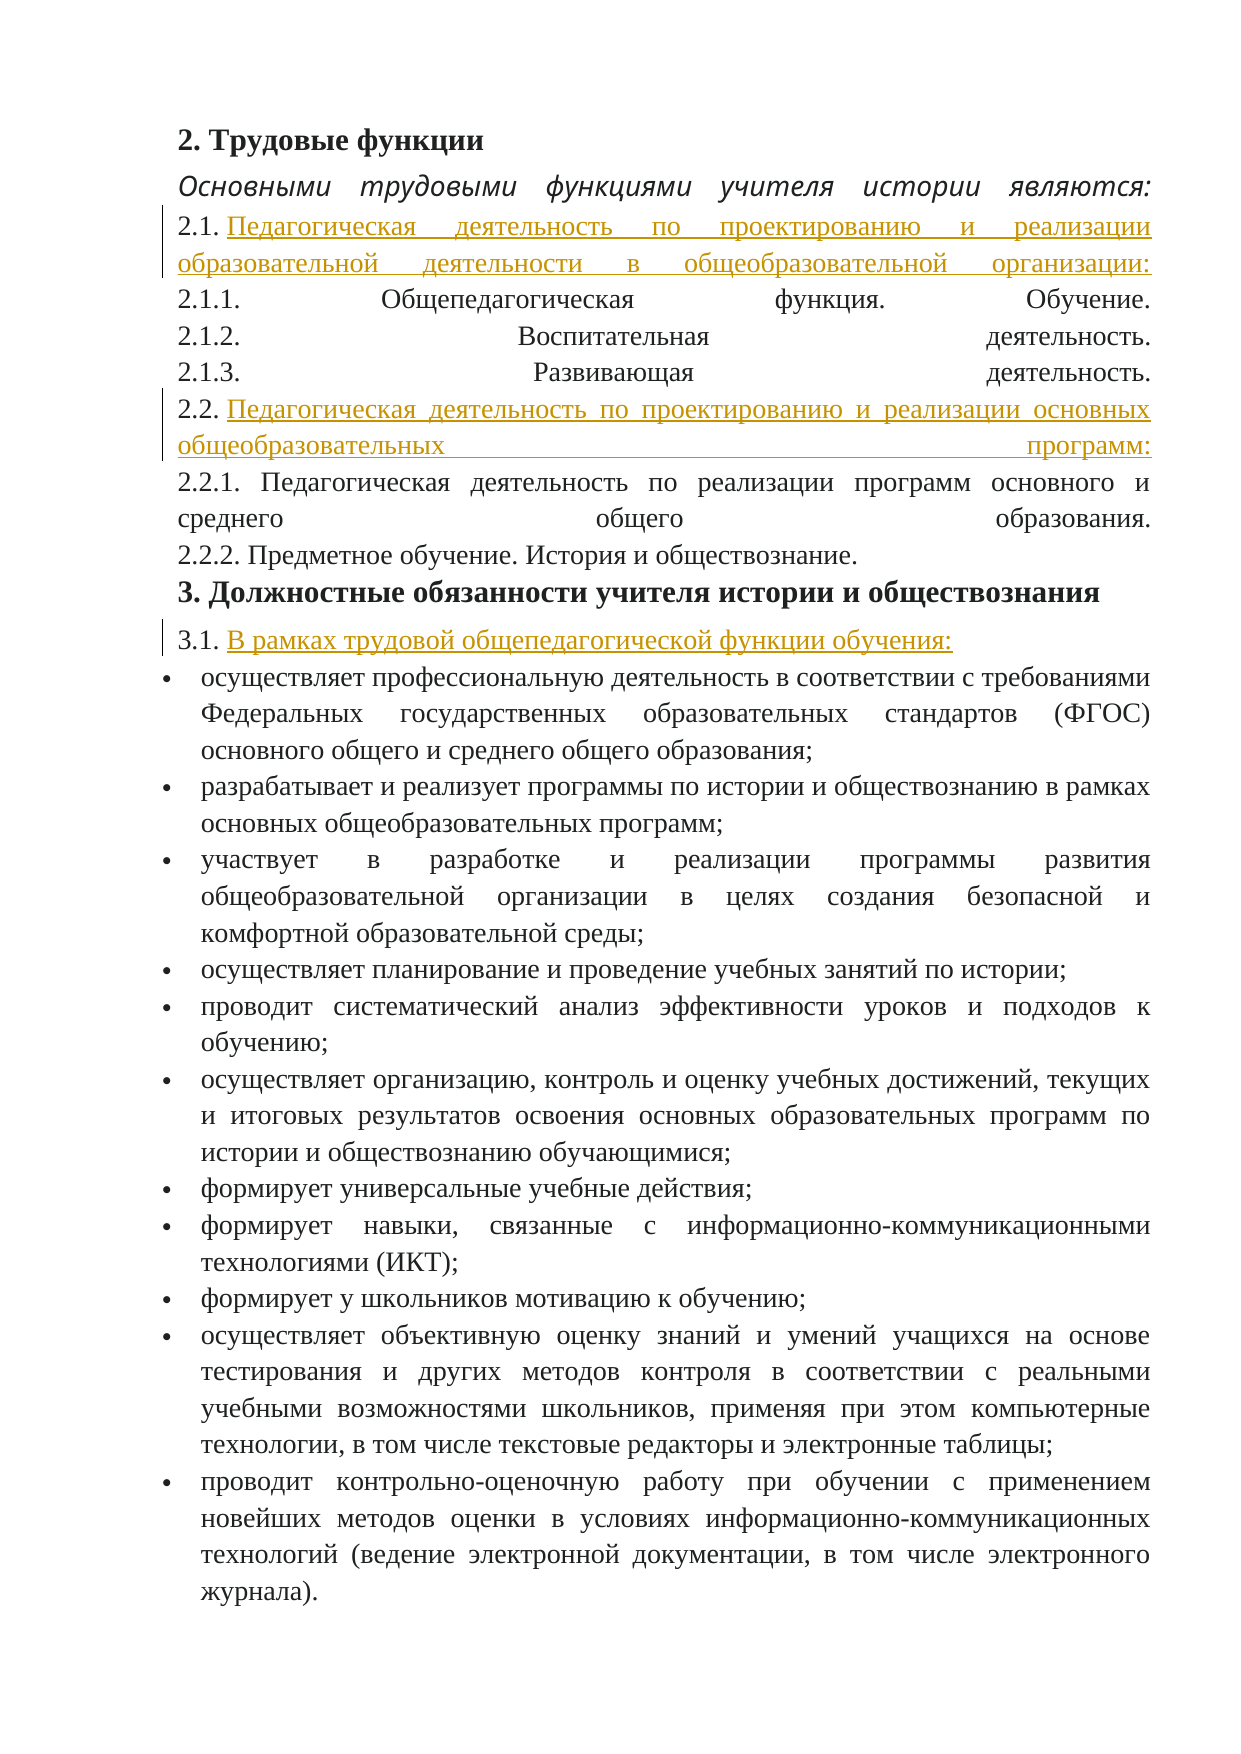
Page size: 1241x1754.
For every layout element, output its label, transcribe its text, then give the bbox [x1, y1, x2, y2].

list осуществляет планирование и проведение учебных занятий по истории; [163, 948, 1152, 984]
text Основными трудовыми функциями учителя истории являются: 2.1. 2.1.1. Общепедагогическая функция. Обучение. 2.1.2. Воспитательная деятельность. 2.1.3. Развивающая деятельность. 2.2. 2.2.1. Педагогическая деятельность по реализации программ основного и среднего общего образования. 2.2.2. Предметное обучение. История и обществознание. [177, 275, 1152, 457]
text 3. Должностные обязанности учителя истории и обществознания [177, 571, 1152, 609]
list формирует навыки, связанные с информационно-коммуникационными технологиями (ИКТ); [163, 1204, 1152, 1277]
text Основными трудовыми функциями учителя истории являются: 2.1. 2.1.1. Общепедагогическая функция. Обучение. 2.1.2. Воспитательная деятельность. 2.1.3. Развивающая деятельность. 2.2. 2.2.1. Педагогическая деятельность по реализации программ основного и среднего общего образования. 2.2.2. Предметное обучение. История и обществознание. [177, 458, 1152, 571]
list осуществляет организацию, контроль и оценку учебных достижений, текущих и итоговых результатов освоения основных образовательных программ по истории и обществознанию обучающимися; [163, 1058, 1152, 1167]
list осуществляет объективную оценку знаний и умений учащихся на основе тестирования и других методов контроля в соответствии с реальными учебными возможностями школьников, применяя при этом компьютерные технологии, в том числе текстовые редакторы и электронные таблицы; [163, 1314, 1152, 1460]
list формирует у школьников мотивацию к обучению; [163, 1277, 1152, 1314]
list участвует в разработке и реализации программы развития общеобразовательной организации в целях создания безопасной и комфортной образовательной среды; [163, 838, 1152, 948]
list разрабатывает и реализует программы по истории и обществознанию в рамках основных общеобразовательных программ; [163, 765, 1152, 838]
list формирует универсальные учебные действия; [163, 1167, 1152, 1204]
list осуществляет профессиональную деятельность в соответствии с требованиями Федеральных государственных образовательных стандартов (ФГОС) основного общего и среднего общего образования; [163, 656, 1152, 765]
list проводит контрольно-оценочную работу при обучении с применением новейших методов оценки в условиях информационно-коммуникационных технологий (ведение электронной документации, в том числе электронного журнала). [163, 1460, 1152, 1606]
text 3.1. [177, 619, 1152, 656]
list проводит систематический анализ эффективности уроков и подходов к обучению; [163, 984, 1152, 1058]
text Основными трудовыми функциями учителя истории являются: 2.1. 2.1.1. Общепедагогическая функция. Обучение. 2.1.2. Воспитательная деятельность. 2.1.3. Развивающая деятельность. 2.2. 2.2.1. Педагогическая деятельность по реализации программ основного и среднего общего образования. 2.2.2. Предметное обучение. История и обществознание. [177, 167, 1152, 274]
text 2. Трудовые функции [177, 118, 1152, 157]
